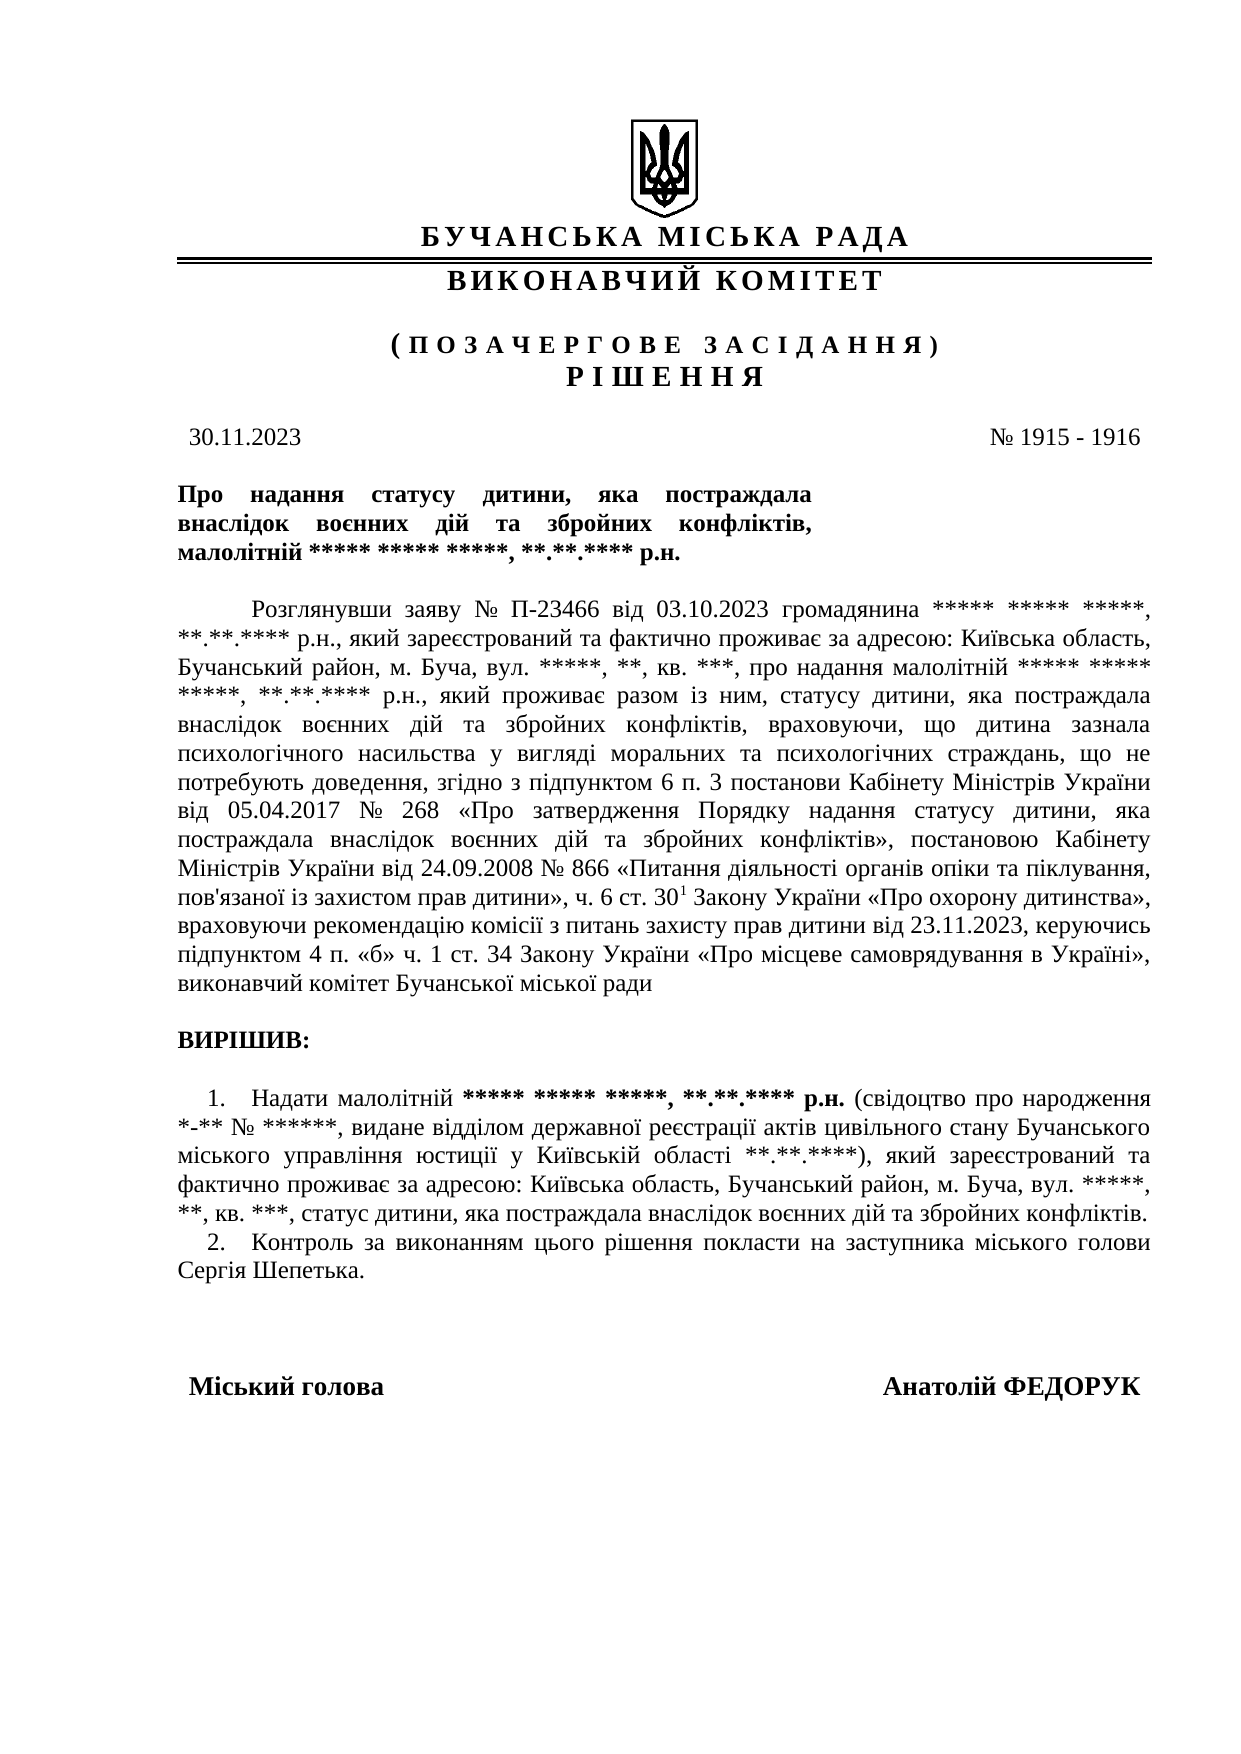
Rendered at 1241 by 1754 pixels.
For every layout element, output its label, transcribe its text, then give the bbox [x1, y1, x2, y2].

text (ПОЗАЧЕРГОВЕ ЗАСІДАННЯ) [177, 326, 1152, 359]
list Надати малолітній ***** ***** *****, **.**.**** р.н. (свідоцтво про народження *-** № ******, видане відділом державної реєстрації актів цивільного стану Бучанського міського управління юстиції у Київській області **.**.****), який зареєстрований та фактично проживає за адресою: Київська область, Бучанський район, м. Буча, вул. *****, **, кв. ***, статус дитини, яка постраждала внаслідок воєнних дій та збройних конфліктів. [177, 1083, 1152, 1227]
table_header Анатолій ФЕДОРУК [663, 1370, 1152, 1401]
table_header 30.11.2023 [177, 422, 666, 450]
table_header ВИКОНАВЧИЙ КОМІТЕТ [177, 264, 1152, 326]
table_header Міський голова [177, 1370, 663, 1401]
table_header № 1915 - 1916 [666, 422, 1152, 450]
text РІШЕННЯ [177, 359, 1152, 393]
list Контроль за виконанням цього рішення покласти на заступника міського голови Сергія Шепетька. [177, 1227, 1152, 1284]
text Розглянувши заяву № П-23466 від 03.10.2023 громадянина ***** ***** *****, **.**.**** р.н., який зареєстрований та фактично проживає за адресою: Київська область, Бучанський район, м. Буча, вул. *****, **, кв. ***, про надання малолітній ***** ***** *****, **.**.**** р.н., який проживає разом із ним, статусу дитини, яка постраждала внаслідок воєнних дій та збройних конфліктів, враховуючи, що дитина зазнала психологічного насильства у вигляді моральних та психологічних страждань, що не потребують доведення, згідно з підпунктом 6 п. 3 постанови Кабінету Міністрів України від 05.04.2017 № 268 «Про затвердження Порядку надання статусу дитини, яка постраждала внаслідок воєнних дій та збройних конфліктів», постановою Кабінету Міністрів України від 24.09.2008 № 866 «Питання діяльності органів опіки та піклування, пов'язаної із захистом прав дитини», ч. 6 ст. 301 Закону України «Про охорону дитинства», враховуючи рекомендацію комісії з питань захисту прав дитини від 23.11.2023, керуючись підпунктом 4 п. «б» ч. 1 ст. 34 Закону України «Про місцеве самоврядування в Україні», виконавчий комітет Бучанської міської ради [177, 594, 1152, 997]
text ВИРІШИВ: [177, 1025, 1152, 1054]
text Про надання статусу дитини, яка постраждала внаслідок воєнних дій та збройних конфліктів, малолітній ***** ***** *****, **.**.**** р.н. [177, 479, 812, 565]
text БУЧАНСЬКА МІСЬКА РАДА [177, 219, 1152, 252]
picture [629, 118, 700, 219]
